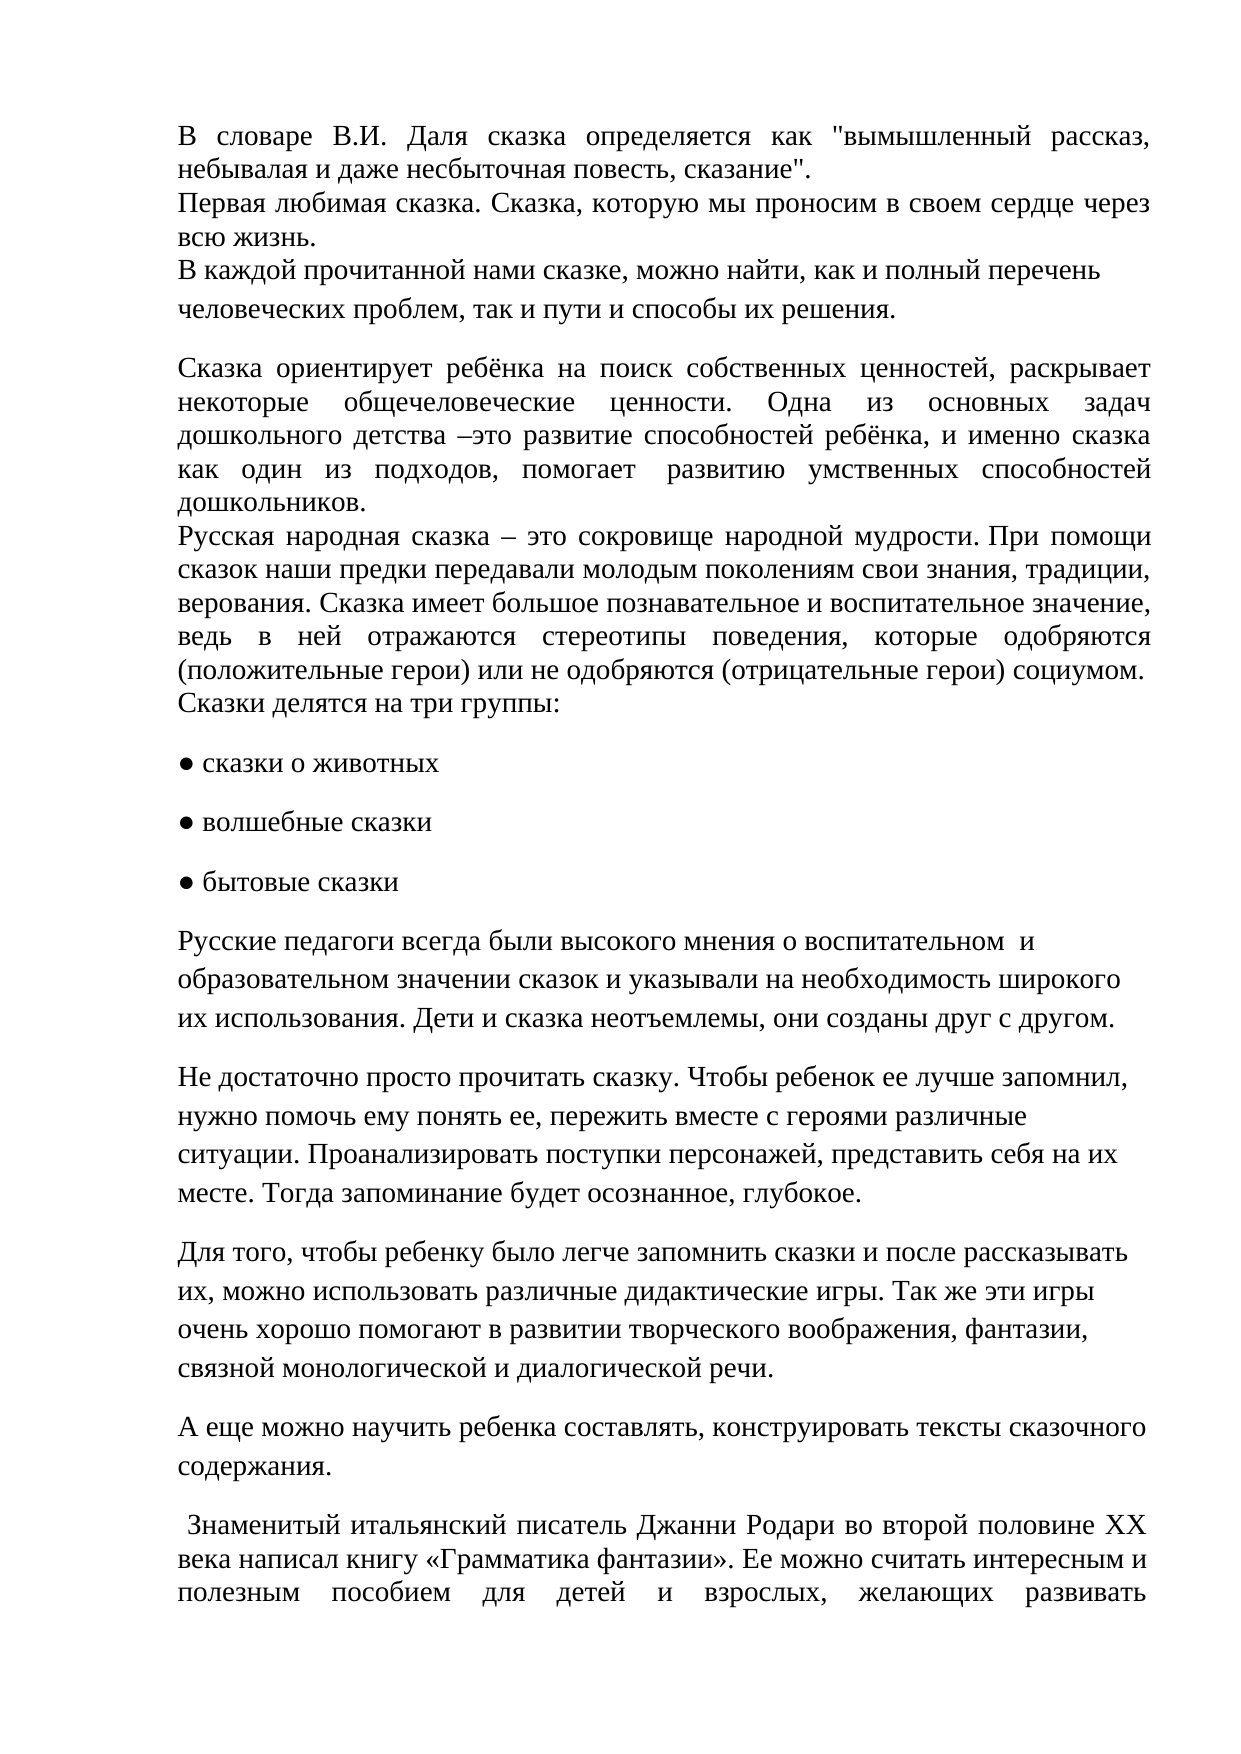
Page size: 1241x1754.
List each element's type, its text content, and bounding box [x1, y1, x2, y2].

text В словаре В.И. Даля сказка определяется как "вымышленный рассказ, небывалая и даже несбыточная повесть, сказание". [177, 118, 1152, 185]
text ● сказки о животных [177, 745, 1152, 778]
text Для того, чтобы ребенку было легче запомнить сказки и после рассказывать их, можно использовать различные дидактические игры. Так же эти игры очень хорошо помогают в развитии творческого воображения, фантазии, связной монологической и диалогической речи. [177, 1234, 1152, 1384]
text Русские педагоги всегда были высокого мнения о воспитательном и образовательном значении сказок и указывали на необходимость широкого их использования. Дети и сказка неотъемлемы, они созданы друг с другом. [177, 923, 1152, 1034]
text А еще можно научить ребенка составлять, конструировать тексты сказочного содержания. [177, 1409, 1152, 1482]
text Не достаточно просто прочитать сказку. Чтобы ребенок ее лучше запомнил, нужно помочь ему понять ее, пережить вместе с героями различные ситуации. Проанализировать поступки персонажей, представить себя на их месте. Тогда запоминание будет осознанное, глубокое. [177, 1059, 1152, 1209]
text ● бытовые сказки [177, 864, 1152, 897]
text В каждой прочитанной нами сказке, можно найти, как и полный перечень человеческих проблем, так и пути и способы их решения. [177, 252, 1152, 324]
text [177, 1507, 1147, 1608]
text Русская народная сказка – это сокровище народной мудрости. При помощи сказок наши предки передавали молодым поколениям свои знания, традиции, верования. Сказка имеет большое познавательное и воспитательное значение, [177, 518, 1152, 618]
text Сказки делятся на три группы: [177, 686, 1152, 719]
text Первая любимая сказка. Сказка, которую мы проносим в своем сердце через всю жизнь. [177, 185, 1152, 252]
text Сказка ориентирует ребёнка на поиск собственных ценностей, раскрывает некоторые общечеловеческие ценности. Одна из основных задач дошкольного детства –это развитие способностей ребёнка, и именно сказка как один из подходов, помогает развитию умственных способностей дошкольников. [177, 350, 1152, 518]
text ведь в ней отражаются стереотипы поведения, которые одобряются (положительные герои) или не одобряются (отрицательные герои) социумом. [177, 618, 1152, 686]
text ● волшебные сказки [177, 804, 1152, 838]
